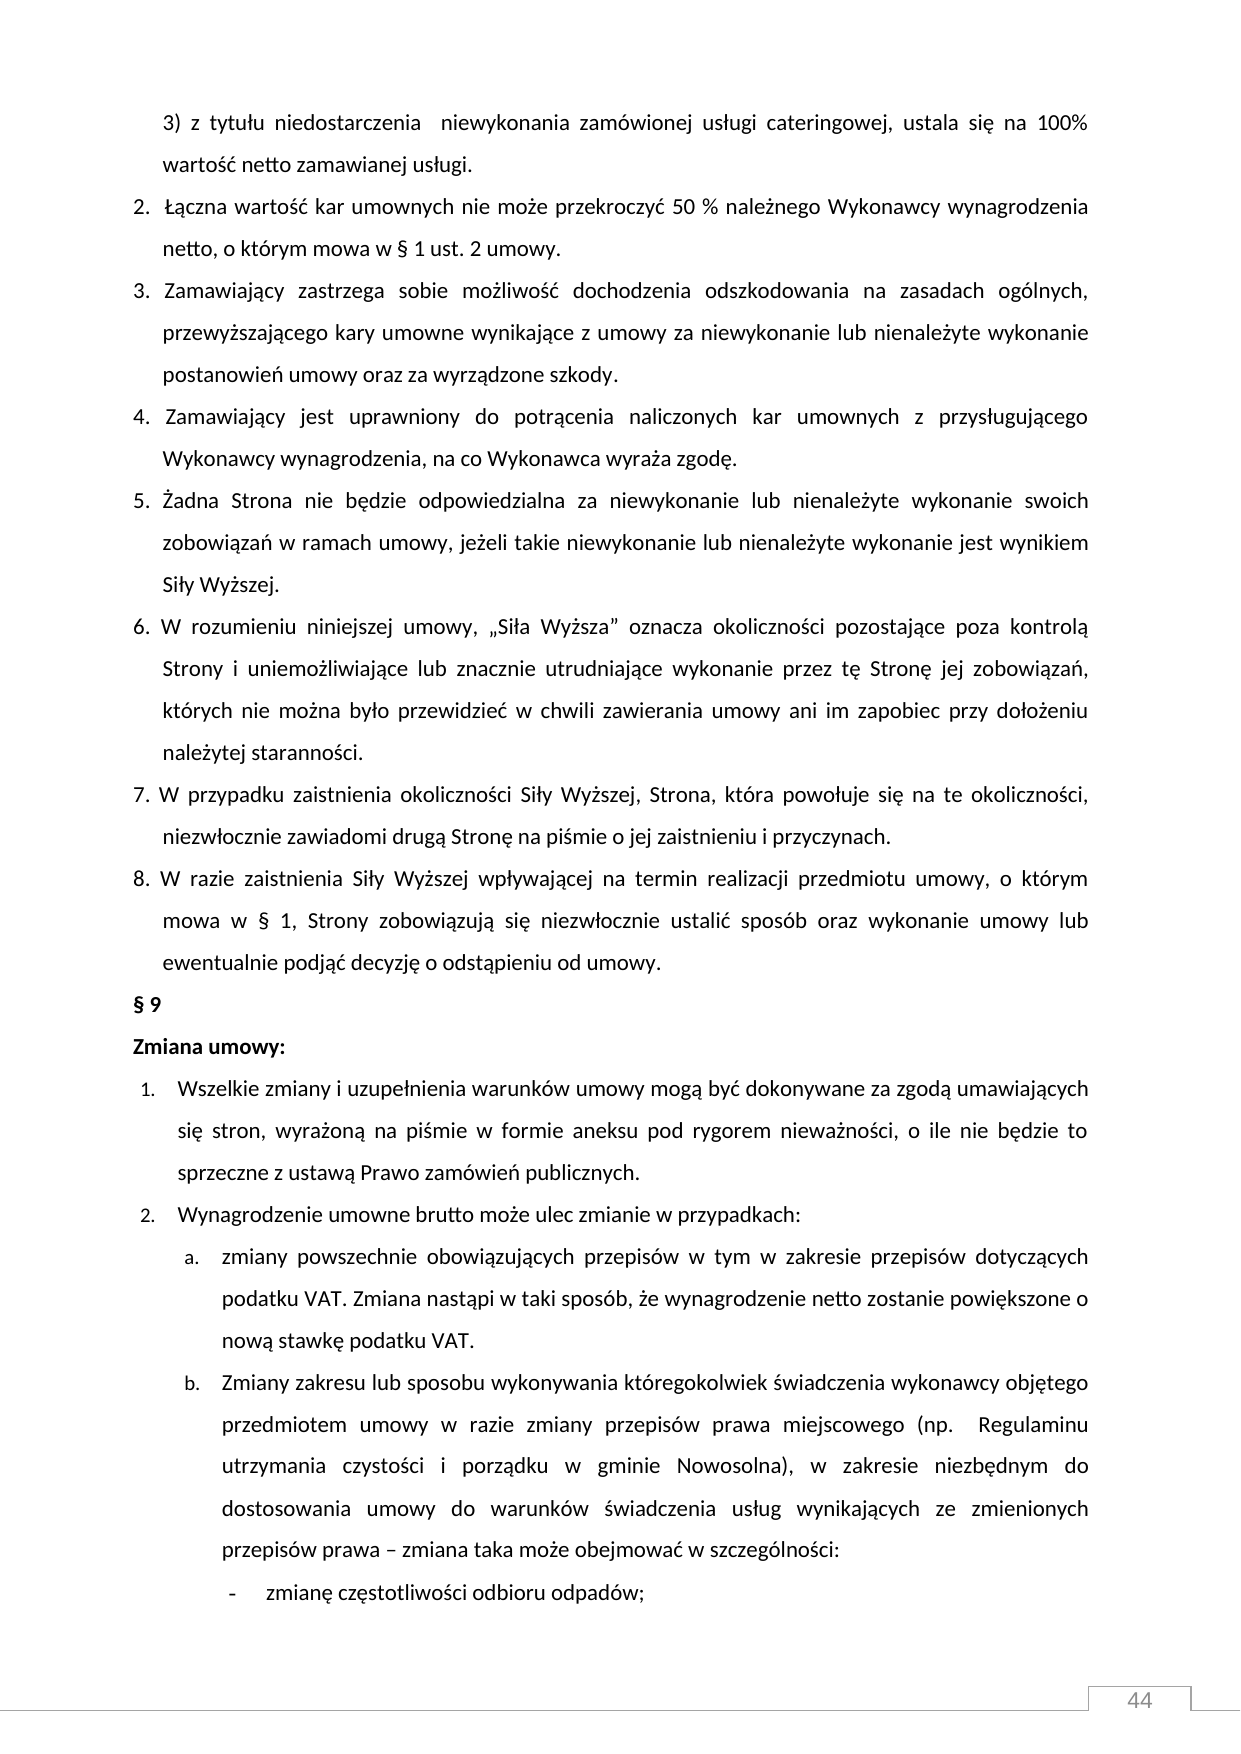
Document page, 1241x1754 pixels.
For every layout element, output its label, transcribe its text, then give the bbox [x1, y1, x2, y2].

list Wynagrodzenie umowne brutto może ulec zmianie w przypadkach: [140, 1200, 1090, 1228]
list Wszelkie zmiany i uzupełnienia warunków umowy mogą być dokonywane za zgodą umawiających się stron, wyrażoną na piśmie w formie aneksu pod rygorem nieważności, o ile nie będzie to sprzeczne z ustawą Prawo zamówień publicznych. [140, 1074, 1090, 1186]
text § 9 [133, 990, 1090, 1018]
text 4. Zamawiający jest uprawniony do potrącenia naliczonych kar umownych z przysługującego Wykonawcy wynagrodzenia, na co Wykonawca wyraża zgodę. [133, 402, 1090, 472]
list zmianę częstotliwości odbioru odpadów; [228, 1578, 1090, 1606]
text 8. W razie zaistnienia Siły Wyższej wpływającej na termin realizacji przedmiotu umowy, o którym mowa w § 1, Strony zobowiązują się niezwłocznie ustalić sposób oraz wykonanie umowy lub ewentualnie podjąć decyzję o odstąpieniu od umowy. [133, 864, 1090, 976]
text 3) z tytułu niedostarczenia niewykonania zamówionej usługi cateringowej, ustala się na 100% wartość netto zamawianej usługi. [162, 108, 1090, 178]
text 2. Łączna wartość kar umownych nie może przekroczyć 50 % należnego Wykonawcy wynagrodzenia netto, o którym mowa w § 1 ust. 2 umowy. [133, 192, 1090, 262]
text Zmiana umowy: [133, 1032, 1090, 1060]
text 6. W rozumieniu niniejszej umowy, „Siła Wyższa” oznacza okoliczności pozostające poza kontrolą Strony i uniemożliwiające lub znacznie utrudniające wykonanie przez tę Stronę jej zobowiązań, których nie można było przewidzieć w chwili zawierania umowy ani im zapobiec przy dołożeniu należytej staranności. [133, 612, 1090, 766]
text 7. W przypadku zaistnienia okoliczności Siły Wyższej, Strona, która powołuje się na te okoliczności, niezwłocznie zawiadomi drugą Stronę na piśmie o jej zaistnieniu i przyczynach. [133, 780, 1090, 850]
list zmiany powszechnie obowiązujących przepisów w tym w zakresie przepisów dotyczących podatku VAT. Zmiana nastąpi w taki sposób, że wynagrodzenie netto zostanie powiększone o nową stawkę podatku VAT. [184, 1242, 1090, 1354]
text 3. Zamawiający zastrzega sobie możliwość dochodzenia odszkodowania na zasadach ogólnych, przewyższającego kary umowne wynikające z umowy za niewykonanie lub nienależyte wykonanie postanowień umowy oraz za wyrządzone szkody. [133, 276, 1090, 388]
list Zmiany zakresu lub sposobu wykonywania któregokolwiek świadczenia wykonawcy objętego przedmiotem umowy w razie zmiany przepisów prawa miejscowego (np. Regulaminu utrzymania czystości i porządku w gminie Nowosolna), w zakresie niezbędnym do dostosowania umowy do warunków świadczenia usług wynikających ze zmienionych przepisów prawa – zmiana taka może obejmować w szczególności: [184, 1368, 1090, 1564]
text 5. Żadna Strona nie będzie odpowiedzialna za niewykonanie lub nienależyte wykonanie swoich zobowiązań w ramach umowy, jeżeli takie niewykonanie lub nienależyte wykonanie jest wynikiem Siły Wyższej. [133, 486, 1090, 598]
